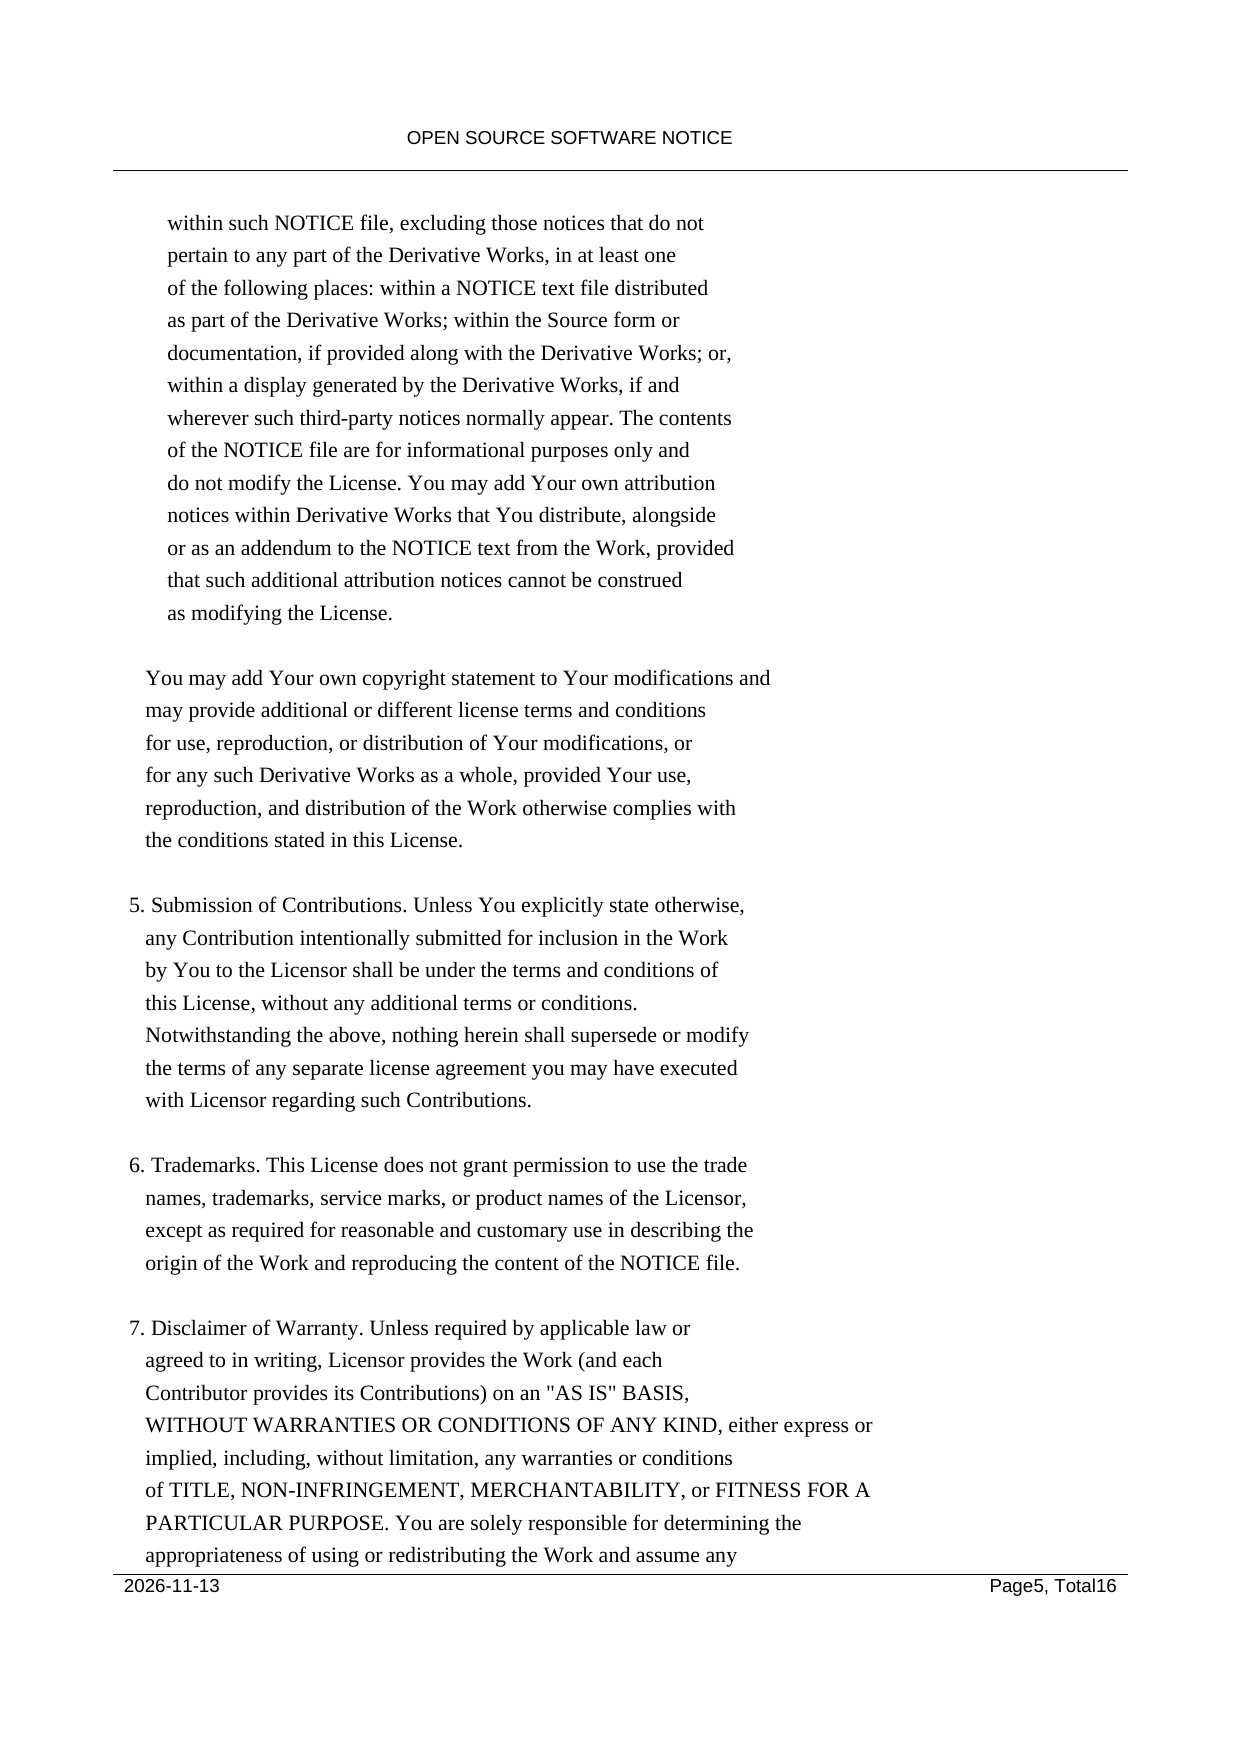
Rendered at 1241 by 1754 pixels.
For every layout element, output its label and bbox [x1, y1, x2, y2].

text [112, 206, 1128, 1571]
